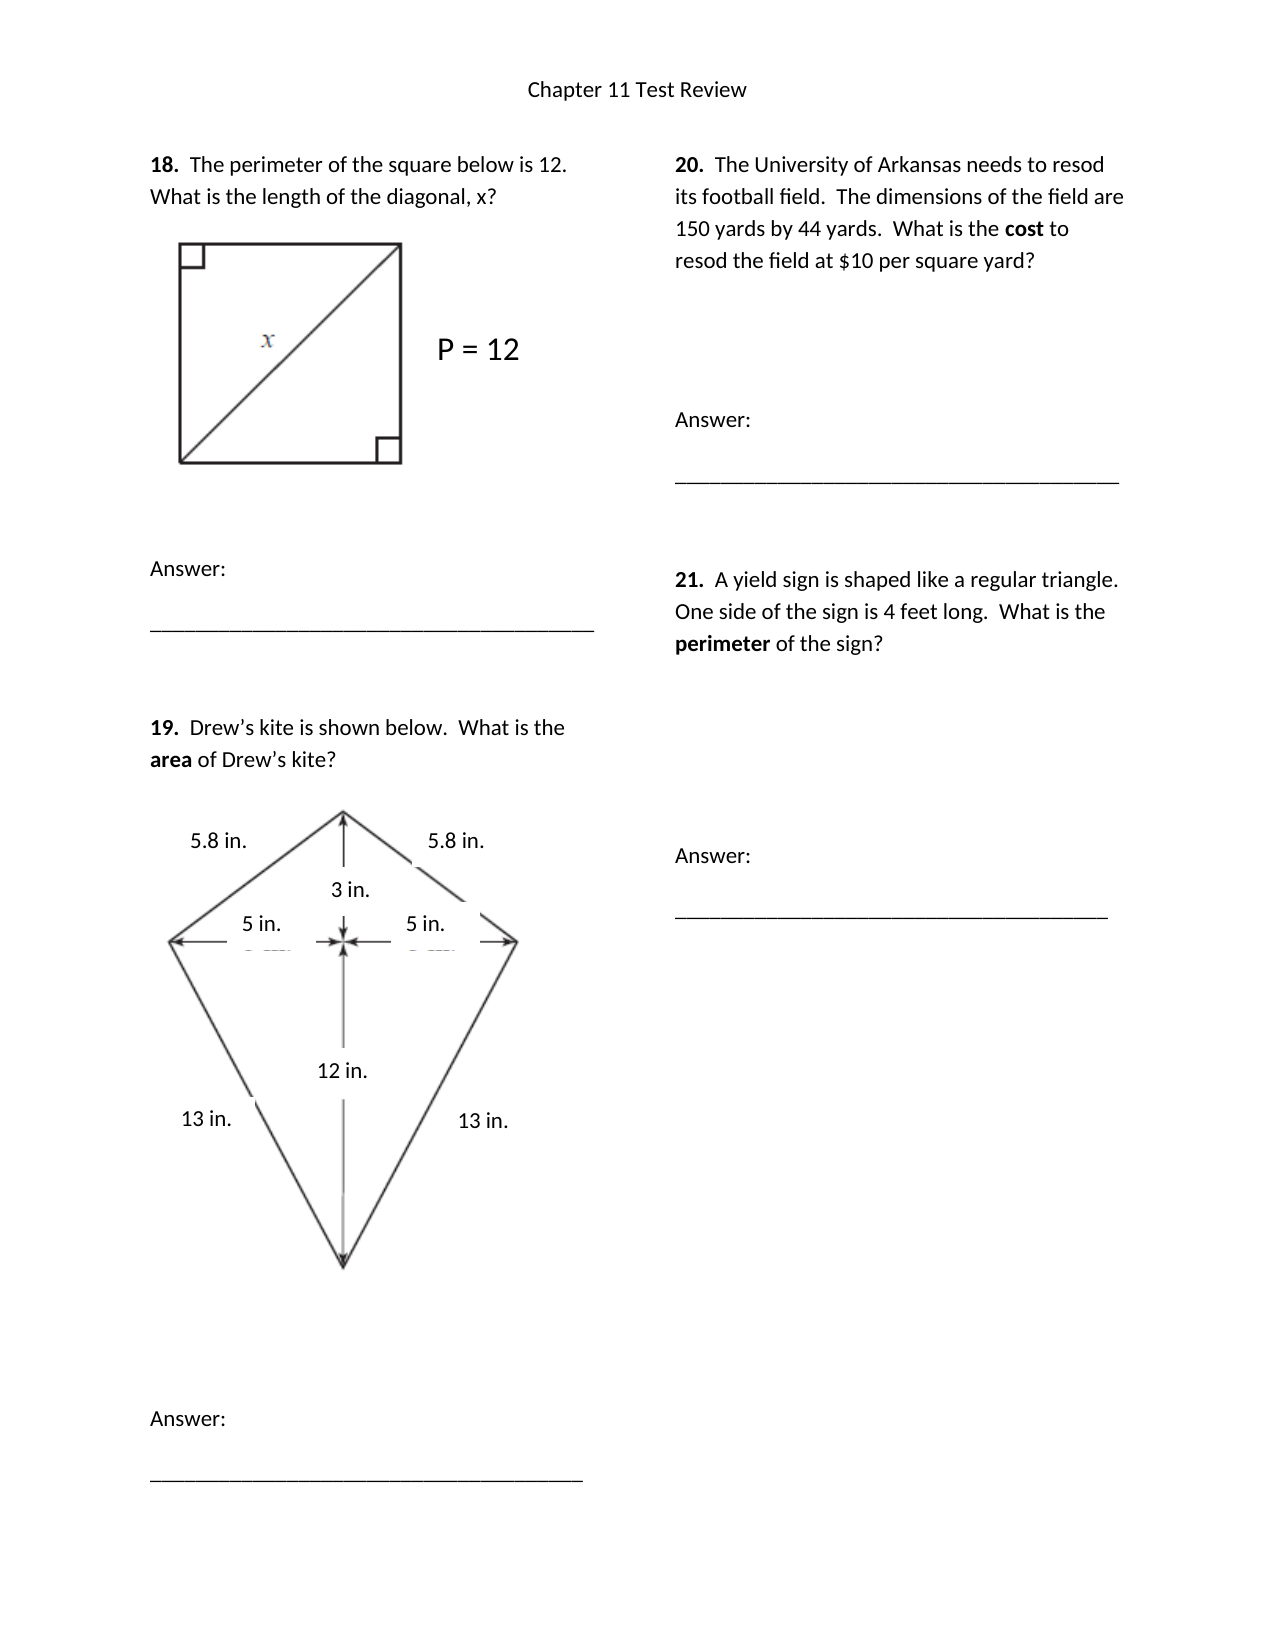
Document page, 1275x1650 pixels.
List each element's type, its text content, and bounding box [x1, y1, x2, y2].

text Answer: [150, 554, 600, 582]
text 19. Drew’s kite is shown below. What is the area of Drew’s kite? [150, 713, 600, 773]
text Answer: [675, 841, 1125, 869]
text _______________________________________ [150, 607, 600, 635]
text _______________________________________ [675, 459, 1125, 487]
text 20. The University of Arkansas needs to resod its football field. The dimensions of the field are 150 yards by 44 yards. What is the cost to resod the field at $10 per square yard? [675, 150, 1125, 274]
text 18. The perimeter of the square below is 12. What is the length of the diagonal, x? [150, 150, 600, 210]
text ______________________________________ [675, 894, 1125, 922]
text ______________________________________ [150, 1457, 600, 1485]
text Answer: [675, 406, 1125, 434]
text Answer: [150, 1404, 600, 1432]
text 21. A yield sign is shaped like a regular triangle. One side of the sign is 4 feet long. What is the perimeter of the sign? [675, 565, 1125, 657]
